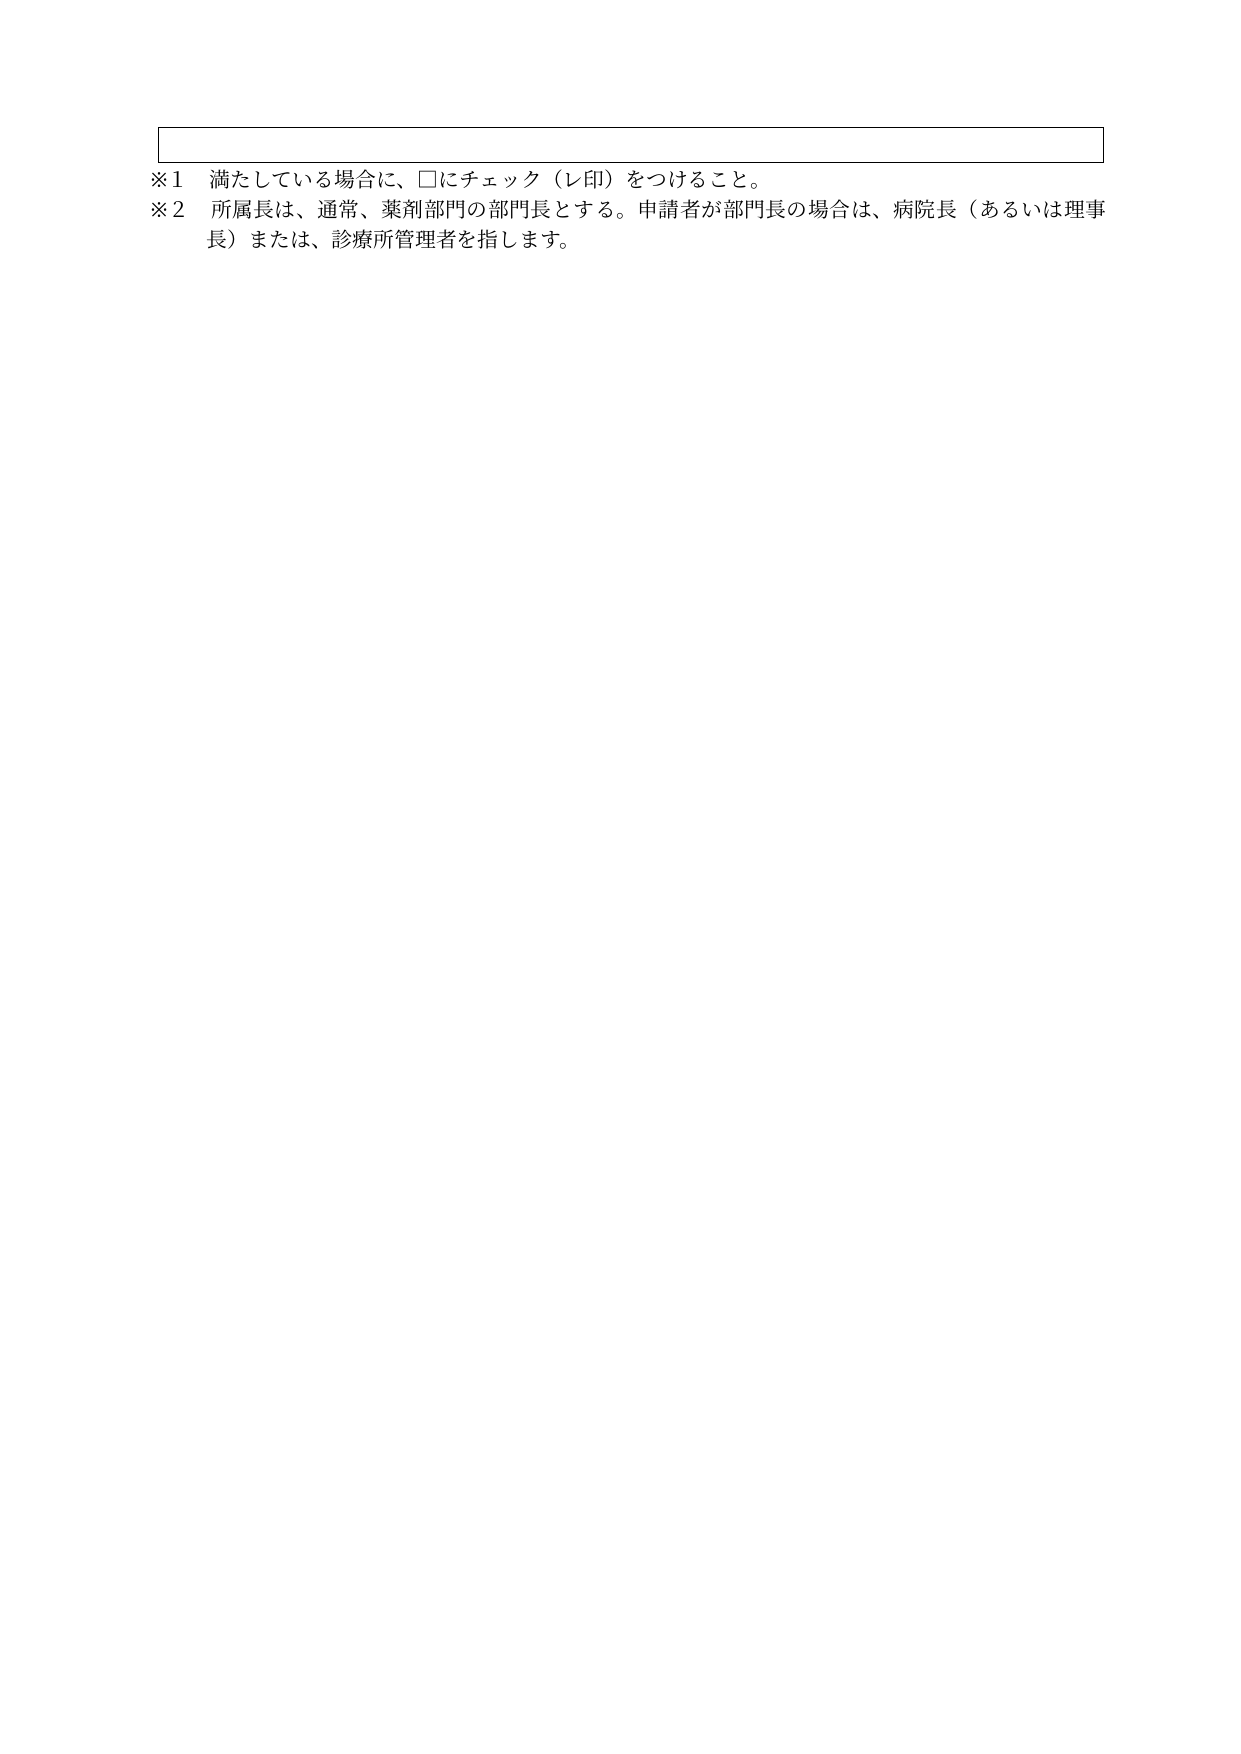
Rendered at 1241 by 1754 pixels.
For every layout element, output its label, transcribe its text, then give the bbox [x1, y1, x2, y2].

text ※２ 所属長は、通常、薬剤部門の部門長とする。申請者が部門長の場合は、病院長（あるいは理事長）または、診療所管理者を指します。 [150, 193, 1108, 253]
text ※１ 満たしている場合に、□にチェック（レ印）をつけること。 [150, 163, 1108, 193]
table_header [159, 128, 1103, 162]
